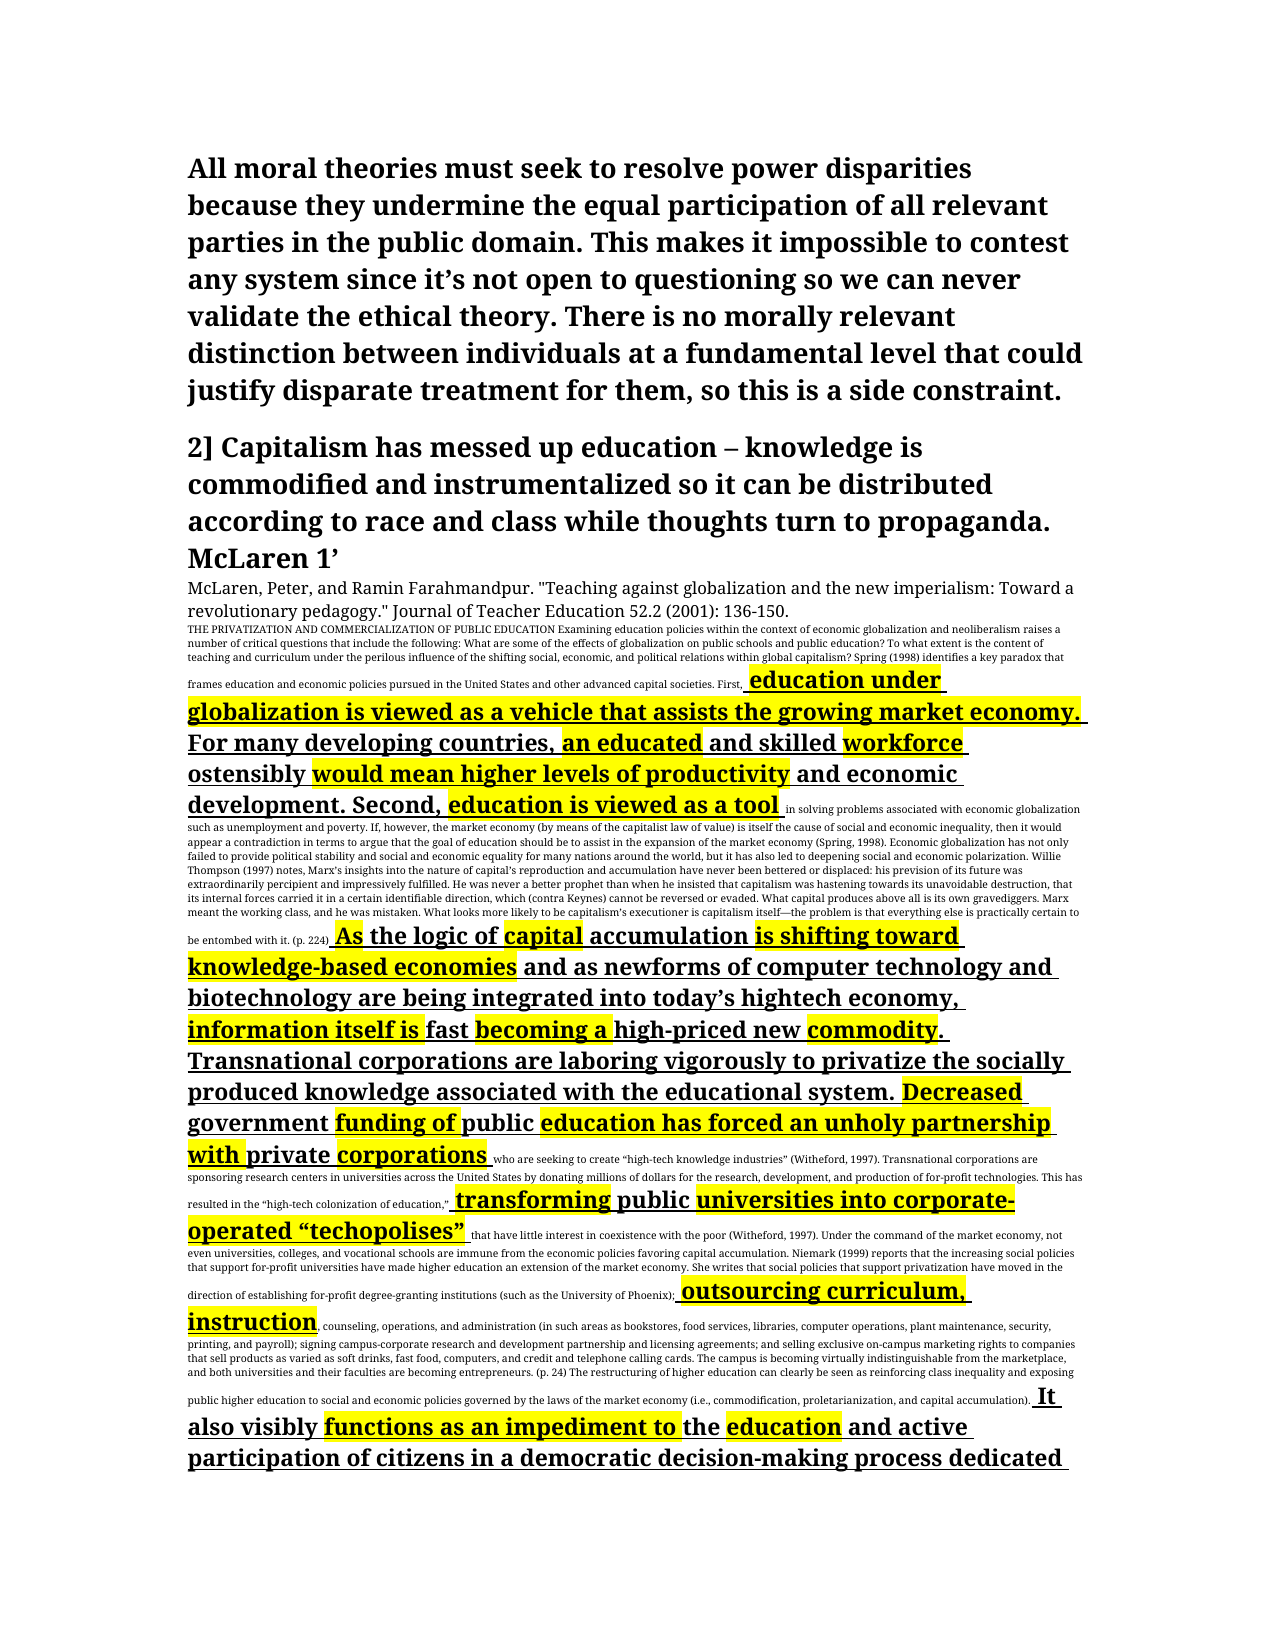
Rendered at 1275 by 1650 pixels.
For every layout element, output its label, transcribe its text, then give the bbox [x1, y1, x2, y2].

subtitle All moral theories must seek to resolve power disparities because they undermine the equal participation of all relevant parties in the public domain. This makes it impossible to contest any system since it’s not open to questioning so we can never validate the ethical theory. There is no morally relevant distinction between individuals at a fundamental level that could justify disparate treatment for them, so this is a side constraint. [187, 150, 1087, 408]
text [187, 724, 1087, 1473]
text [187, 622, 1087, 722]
subtitle 2] Capitalism has messed up education – knowledge is commodified and instrumentalized so it can be distributed according to race and class while thoughts turn to propaganda. McLaren 1’ [187, 429, 1087, 576]
text McLaren, Peter, and Ramin Farahmandpur. "Teaching against globalization and the new imperialism: Toward a revolutionary pedagogy." Journal of Teacher Education 52.2 (2001): 136-150. [187, 576, 1087, 622]
